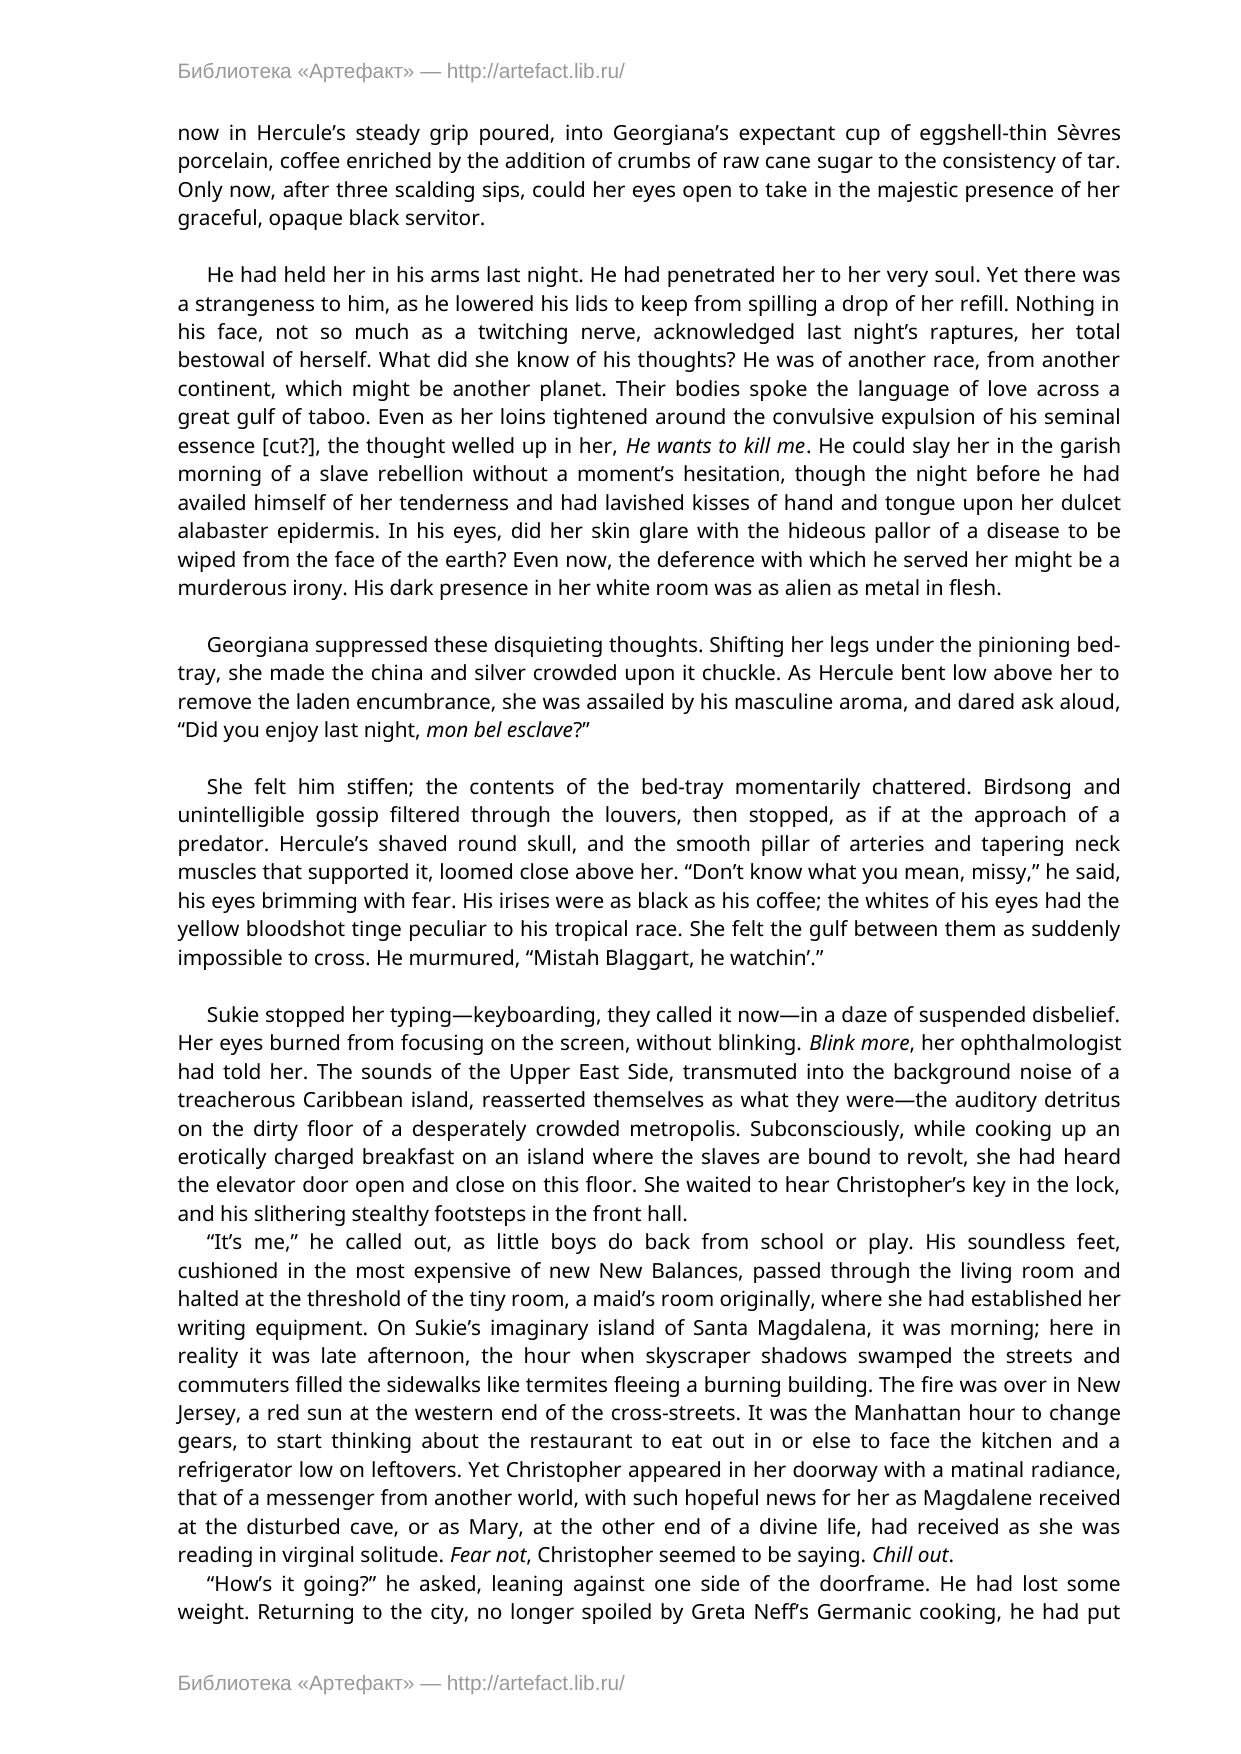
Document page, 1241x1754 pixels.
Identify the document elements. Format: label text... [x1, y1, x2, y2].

text Sukie stopped her typing—keyboarding, they called it now—in a daze of suspended disbelief. Her eyes burned from focusing on the screen, without blinking. Blink more, her ophthalmologist had told her. The sounds of the Upper East Side, transmuted into the background noise of a treacherous Caribbean island, reasserted themselves as what they were—the auditory detritus on the dirty floor of a desperately crowded metropolis. Subconsciously, while cooking up an erotically charged breakfast on an island where the slaves are bound to revolt, she had heard the elevator door open and close on this floor. She waited to hear Christopher’s key in the lock, and his slithering stealthy footsteps in the front hall. [177, 1000, 1122, 1227]
text Georgiana suppressed these disquieting thoughts. Shifting her legs under the pinioning bed-tray, she made the china and silver crowded upon it chuckle. As Hercule bent low above her to remove the laden encumbrance, she was assailed by his masculine aroma, and dared ask aloud, “Did you enjoy last night, mon bel esclave?” [177, 630, 1122, 744]
text He had held her in his arms last night. He had penetrated her to her very soul. Yet there was a strangeness to him, as he lowered his lids to keep from spilling a drop of her refill. Nothing in his face, not so much as a twitching nerve, acknowledged last night’s raptures, her total bestowal of herself. What did she know of his thoughts? He was of another race, from another continent, which might be another planet. Their bodies spoke the language of love across a great gulf of taboo. Even as her loins tightened around the convulsive expulsion of his seminal essence [cut?], the thought welled up in her, He wants to kill me. He could slay her in the garish morning of a slave rebellion without a moment’s hesitation, though the night before he had availed himself of her tenderness and had lavished kisses of hand and tongue upon her dulcet alabaster epidermis. In his eyes, did her skin glare with the hideous pallor of a disease to be wiped from the face of the earth? Even now, the deference with which he served her might be a murderous irony. His dark presence in her white room was as alien as metal in flesh. [177, 260, 1122, 602]
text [177, 1569, 1122, 1626]
text “It’s me,” he called out, as little boys do back from school or play. His soundless feet, cushioned in the most expensive of new New Balances, passed through the living room and halted at the threshold of the tiny room, a maid’s room originally, where she had established her writing equipment. On Sukie’s imaginary island of Santa Magdalena, it was morning; here in reality it was late afternoon, the hour when skyscraper shadows swamped the streets and commuters filled the sidewalks like termites fleeing a burning building. The fire was over in New Jersey, a red sun at the western end of the cross-streets. It was the Manhattan hour to change gears, to start thinking about the restaurant to eat out in or else to face the kitchen and a refrigerator low on leftovers. Yet Christopher appeared in her doorway with a matinal radiance, that of a messenger from another world, with such hopeful news for her as Magdalene received at the disturbed cave, or as Mary, at the other end of a divine life, had received as she was reading in virginal solitude. Fear not, Christopher seemed to be saying. Chill out. [177, 1227, 1122, 1569]
text She felt him stiffen; the contents of the bed-tray momentarily chattered. Birdsong and unintelligible gossip filtered through the louvers, then stopped, as if at the approach of a predator. Hercule’s shaved round skull, and the smooth pillar of arteries and tapering neck muscles that supported it, loomed close above her. “Don’t know what you mean, missy,” he said, his eyes brimming with fear. His irises were as black as his coffee; the whites of his eyes had the yellow bloodshot tinge peculiar to his tropical race. She felt the gulf between them as suddenly impossible to cross. He murmured, “Mistah Blaggart, he watchin’.” [177, 772, 1122, 1000]
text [177, 118, 1122, 232]
